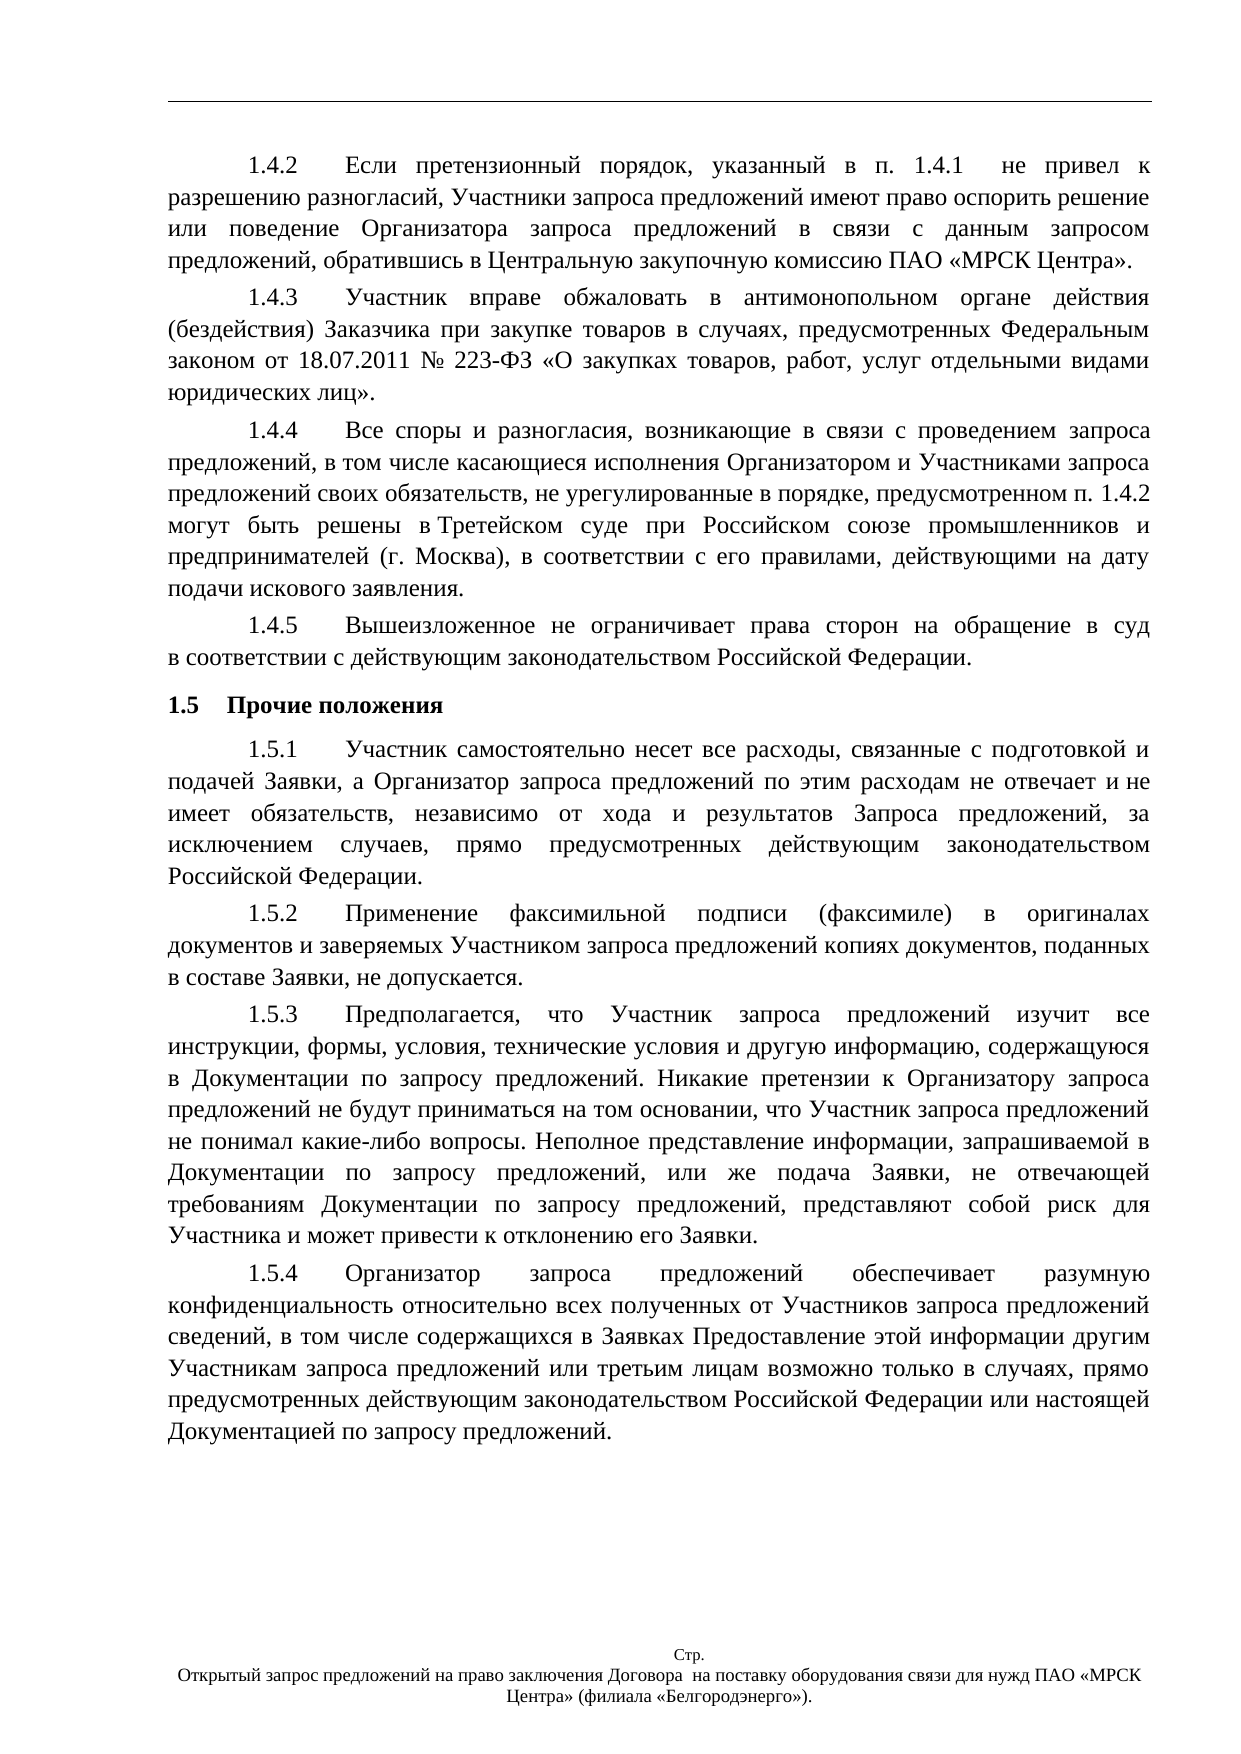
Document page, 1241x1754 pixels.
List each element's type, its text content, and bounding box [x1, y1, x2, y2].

list Предполагается, что Участник запроса предложений изучит все инструкции, формы, условия, технические условия и другую информацию, содержащуюся в Документации по запросу предложений. Никакие претензии к Организатору запроса предложений не будут приниматься на том основании, что Участник запроса предложений не понимал какие-либо вопросы. Неполное представление информации, запрашиваемой в Документации по запросу предложений, или же подача Заявки, не отвечающей требованиям Документации по запросу предложений, представляют собой риск для Участника и может привести к отклонению его Заявки. [168, 999, 1150, 1249]
list Участник вправе обжаловать в антимонопольном органе действия (бездействия) Заказчика при закупке товаров в случаях, предусмотренных Федеральным законом от 18.07.2011 № 223-ФЗ «О закупках товаров, работ, услуг отдельными видами юридических лиц». [168, 282, 1150, 406]
list Организатор запроса предложений обеспечивает разумную конфиденциальность относительно всех полученных от Участников запроса предложений сведений, в том числе содержащихся в Заявках Предоставление этой информации другим Участникам запроса предложений или третьим лицам возможно только в случаях, прямо предусмотренных действующим законодательством Российской Федерации или настоящей Документацией по запросу предложений. [168, 1258, 1150, 1445]
list Участник самостоятельно несет все расходы, связанные с подготовкой и подачей Заявки, а Организатор запроса предложений по этим расходам не отвечает и не имеет обязательств, независимо от хода и результатов Запроса предложений, за исключением случаев, прямо предусмотренных действующим законодательством Российской Федерации. [168, 734, 1150, 889]
list Применение факсимильной подписи (факсимиле) в оригиналах документов и заверяемых Участником запроса предложений копиях документов, поданных в составе Заявки, не допускается. [168, 898, 1150, 990]
subtitle Прочие положения [168, 690, 1152, 719]
list Вышеизложенное не ограничивает права сторон на обращение в суд в соответствии с действующим законодательством Российской Федерации. [168, 611, 1150, 671]
